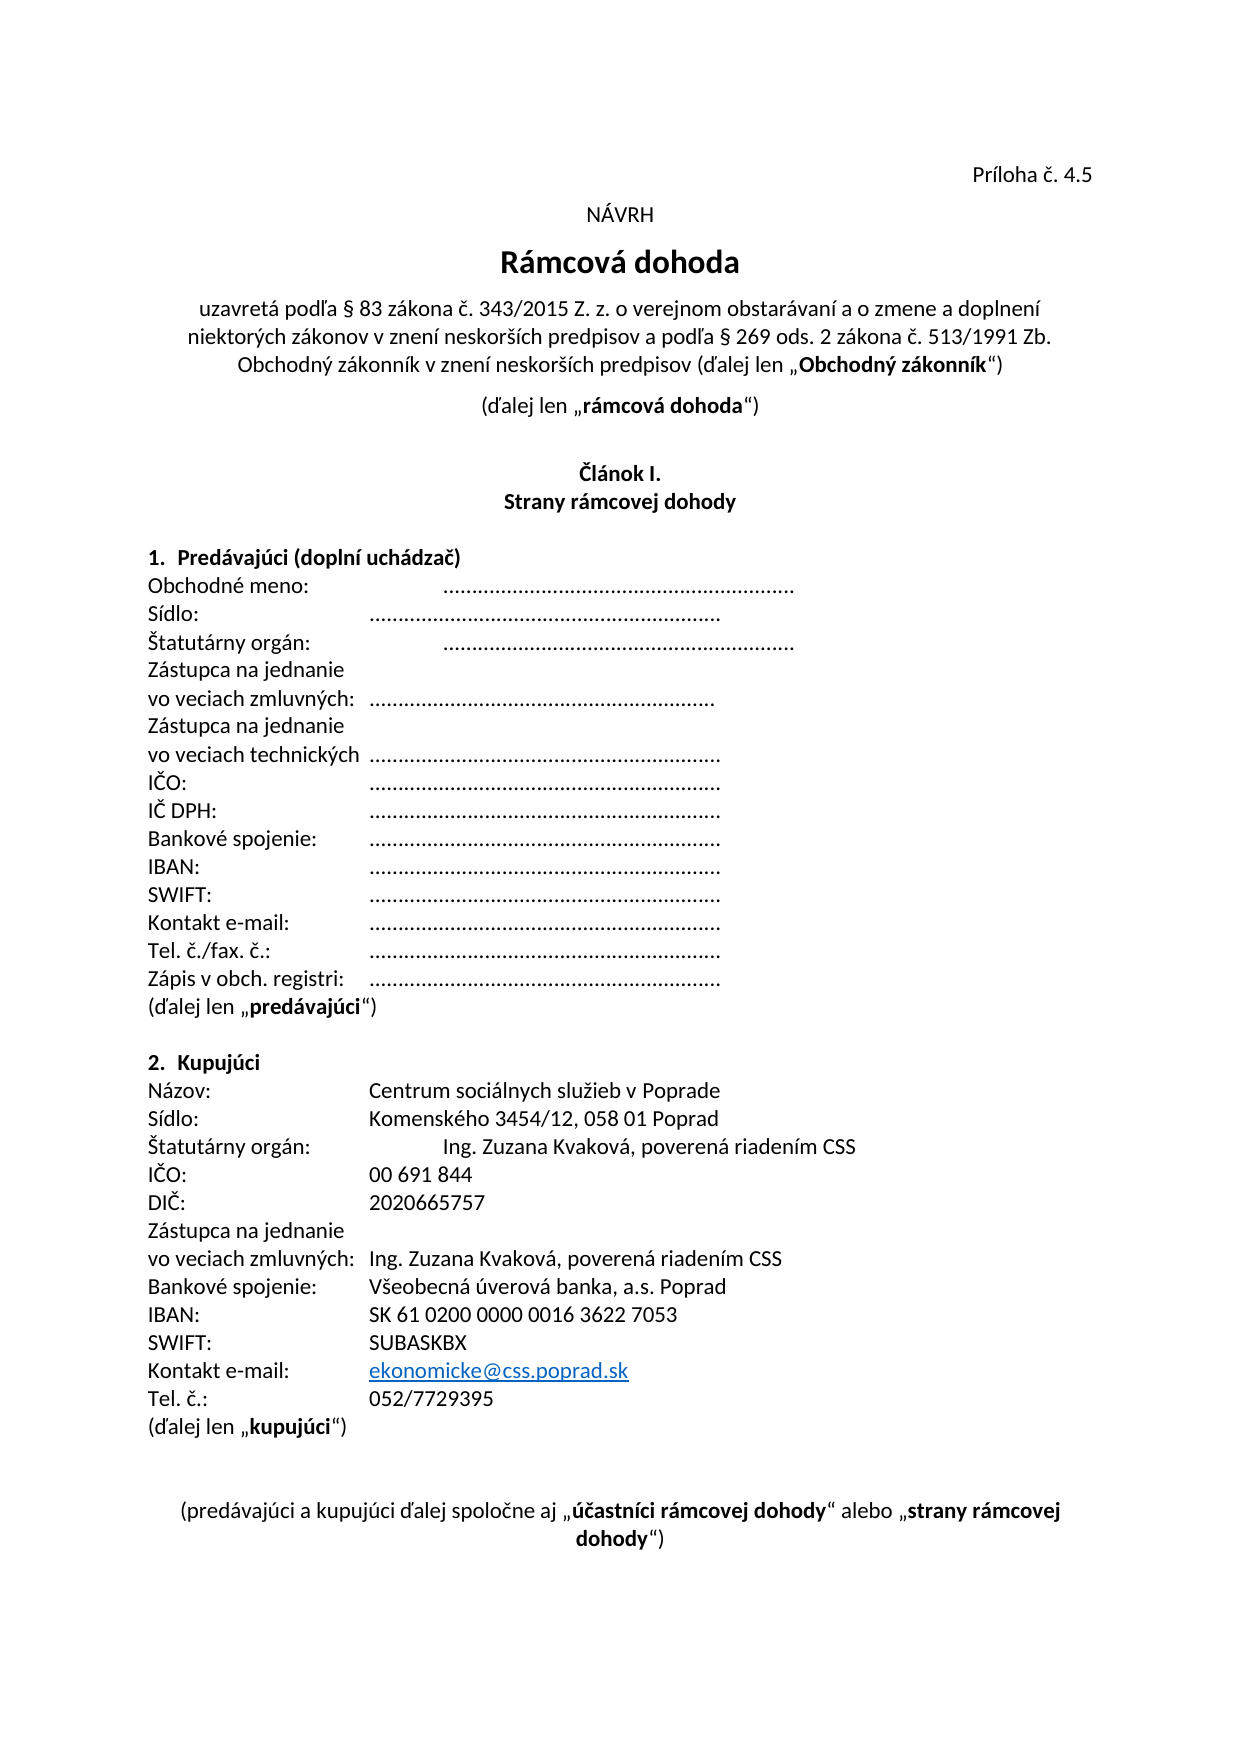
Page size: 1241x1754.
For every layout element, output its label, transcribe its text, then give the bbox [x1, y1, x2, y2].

text 2. Kupujúci [148, 1048, 1093, 1076]
text Zástupca na jednanie [148, 712, 1093, 740]
text Zástupca na jednanie [148, 656, 1093, 684]
text IČO: ............................................................. [148, 768, 1093, 796]
text (ďalej len „predávajúci“) [148, 992, 1093, 1020]
text NÁVRH [148, 201, 1093, 229]
text Kontakt e-mail: ekonomicke@css.poprad.sk [148, 1356, 1093, 1384]
text Rámcová dohoda [148, 241, 1093, 282]
text vo veciach technických ............................................................. [148, 740, 1093, 768]
text Obchodné meno: ............................................................. [148, 572, 1093, 599]
text Bankové spojenie: Všeobecná úverová banka, a.s. Poprad [148, 1272, 1093, 1300]
text SWIFT: ............................................................. [148, 880, 1093, 908]
text IBAN: ............................................................. [148, 852, 1093, 880]
text Kontakt e-mail: ............................................................. [148, 908, 1093, 936]
text Príloha č. 4.5 [148, 160, 1093, 188]
text Strany rámcovej dohody [148, 487, 1093, 516]
text Sídlo: Komenského 3454/12, 058 01 Poprad [148, 1104, 1093, 1132]
text IČ DPH: ............................................................. [148, 796, 1093, 824]
text SWIFT: SUBASKBX [148, 1328, 1093, 1356]
text Tel. č./fax. č.: ............................................................. [148, 936, 1093, 964]
text Bankové spojenie: ............................................................. [148, 824, 1093, 852]
text Názov: Centrum sociálnych služieb v Poprade [148, 1076, 1093, 1104]
text vo veciach zmluvných: ............................................................ [148, 684, 1093, 712]
text (ďalej len „rámcová dohoda“) [148, 391, 1093, 419]
text IBAN: SK 61 0200 0000 0016 3622 7053 [148, 1300, 1093, 1328]
text DIČ: 2020665757 [148, 1188, 1093, 1216]
text IČO: 00 691 844 [148, 1160, 1093, 1188]
text (predávajúci a kupujúci ďalej spoločne aj „účastníci rámcovej dohody“ alebo „strany rámcovej dohody“) [148, 1496, 1093, 1552]
text uzavretá podľa § 83 zákona č. 343/2015 Z. z. o verejnom obstarávaní a o zmene a doplnení niektorých zákonov v znení neskorších predpisov a podľa § 269 ods. 2 zákona č. 513/1991 Zb. Obchodný zákonník v znení neskorších predpisov (ďalej len „Obchodný zákonník“) [148, 294, 1093, 378]
text vo veciach zmluvných: Ing. Zuzana Kvaková, poverená riadením CSS [148, 1244, 1093, 1272]
text Zápis v obch. registri: ............................................................. [148, 964, 1093, 992]
text Štatutárny orgán: Ing. Zuzana Kvaková, poverená riadením CSS [148, 1132, 1093, 1160]
text Článok I. [148, 459, 1093, 487]
text Štatutárny orgán: ............................................................. [148, 628, 1093, 656]
text Tel. č.: 052/7729395 [148, 1384, 1093, 1412]
text (ďalej len „kupujúci“) [148, 1412, 1093, 1440]
text Zástupca na jednanie [148, 1216, 1093, 1244]
text 1. Predávajúci (doplní uchádzač) [148, 543, 1093, 572]
text Sídlo: ............................................................. [148, 599, 1093, 628]
